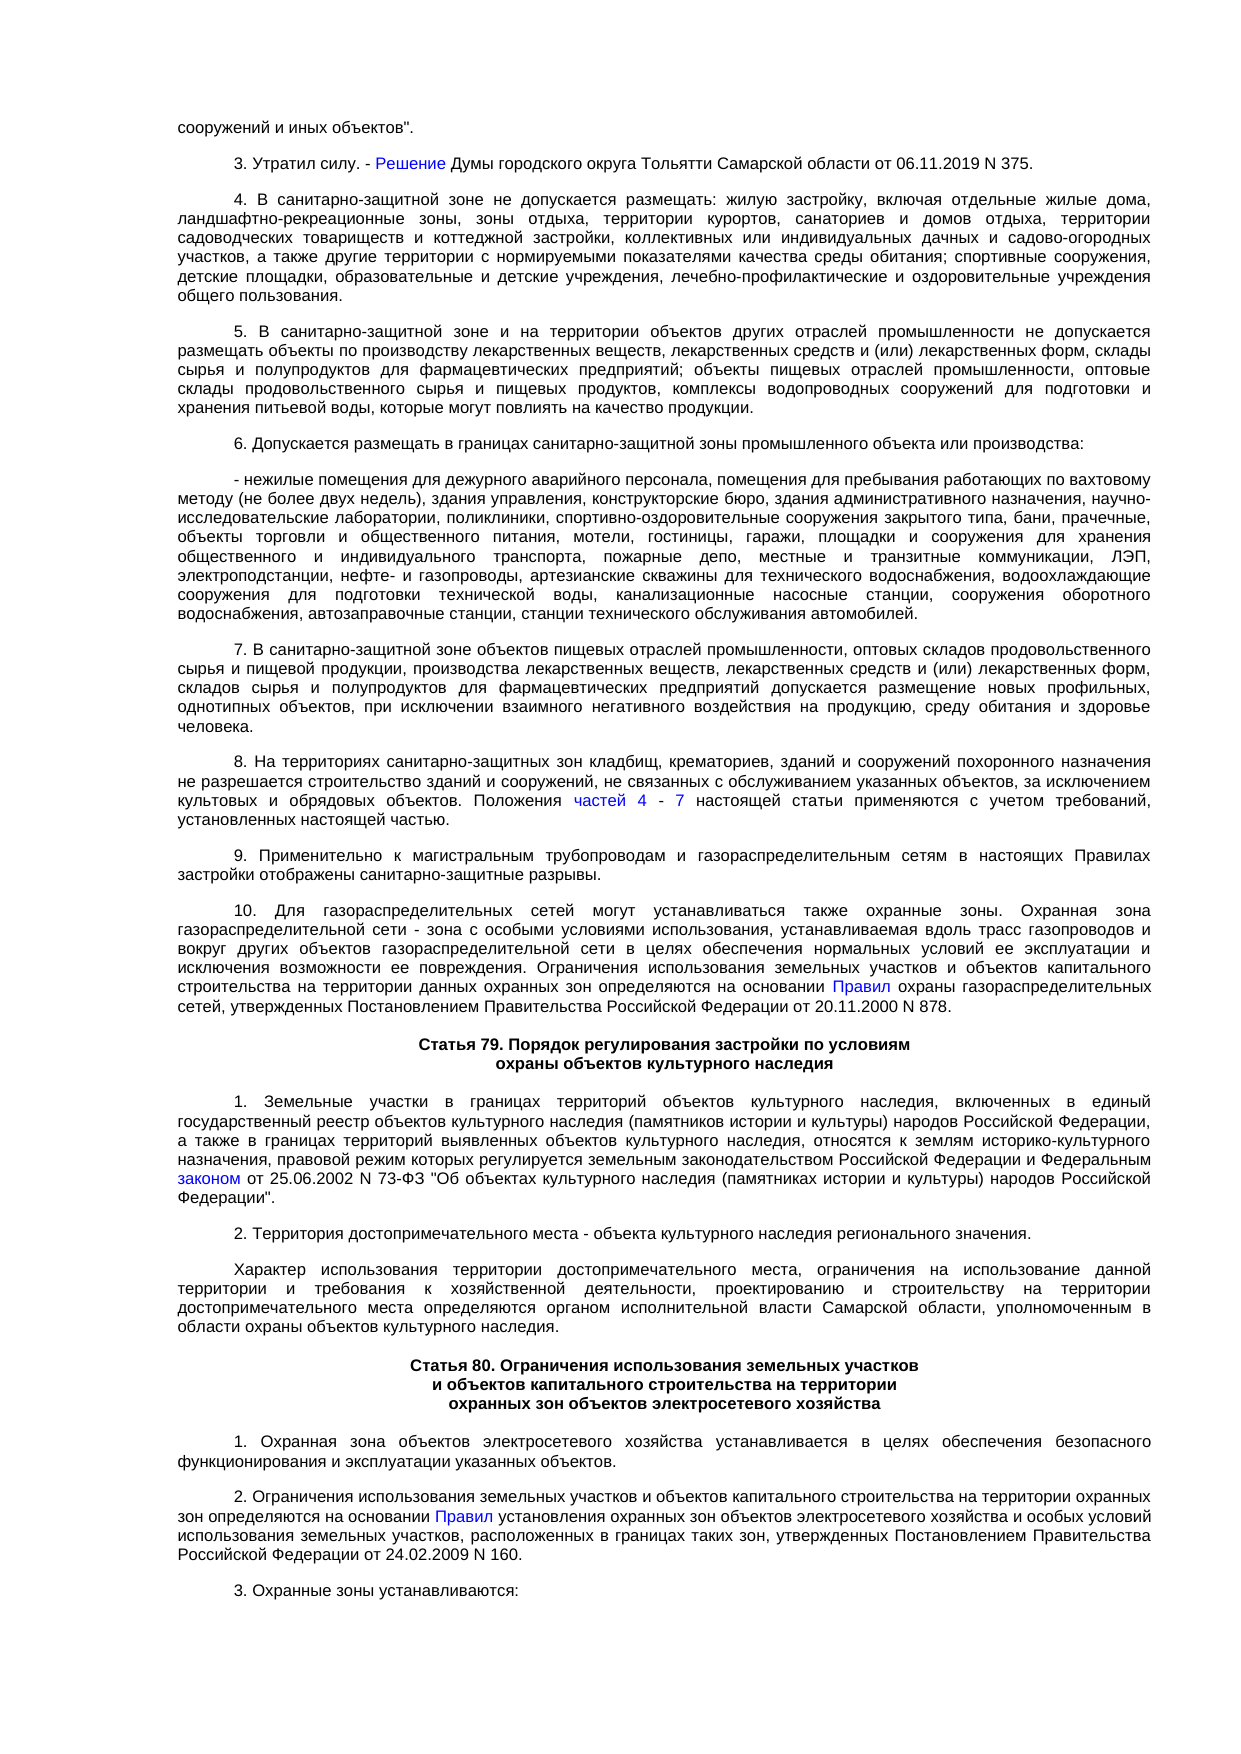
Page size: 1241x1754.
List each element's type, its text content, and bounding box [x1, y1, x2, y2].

text охранных зон объектов электросетевого хозяйства [177, 1394, 1152, 1413]
text 8. На территориях санитарно-защитных зон кладбищ, крематориев, зданий и сооружений похоронного назначения не разрешается строительство зданий и сооружений, не связанных с обслуживанием указанных объектов, за исключением культовых и обрядовых объектов. Положения частей 4 - 7 настоящей статьи применяются с учетом требований, установленных настоящей частью. [177, 752, 1152, 829]
text 3. Охранные зоны устанавливаются: [177, 1581, 1152, 1600]
text 10. Для газораспределительных сетей могут устанавливаться также охранные зоны. Охранная зона газораспределительной сети - зона с особыми условиями использования, устанавливаемая вдоль трасс газопроводов и вокруг других объектов газораспределительной сети в целях обеспечения нормальных условий ее эксплуатации и исключения возможности ее повреждения. Ограничения использования земельных участков и объектов капитального строительства на территории данных охранных зон определяются на основании Правил охраны газораспределительных сетей, утвержденных Постановлением Правительства Российской Федерации от 20.11.2000 N 878. [177, 901, 1152, 1016]
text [177, 118, 1152, 137]
text Статья 80. Ограничения использования земельных участков [177, 1356, 1152, 1375]
text 5. В санитарно-защитной зоне и на территории объектов других отраслей промышленности не допускается размещать объекты по производству лекарственных веществ, лекарственных средств и (или) лекарственных форм, склады сырья и полупродуктов для фармацевтических предприятий; объекты пищевых отраслей промышленности, оптовые склады продовольственного сырья и пищевых продуктов, комплексы водопроводных сооружений для подготовки и хранения питьевой воды, которые могут повлиять на качество продукции. [177, 321, 1152, 417]
text охраны объектов культурного наследия [177, 1054, 1152, 1073]
text 2. Ограничения использования земельных участков и объектов капитального строительства на территории охранных зон определяются на основании Правил установления охранных зон объектов электросетевого хозяйства и особых условий использования земельных участков, расположенных в границах таких зон, утвержденных Постановлением Правительства Российской Федерации от 24.02.2009 N 160. [177, 1487, 1152, 1564]
text Статья 79. Порядок регулирования застройки по условиям [177, 1035, 1152, 1054]
text 1. Земельные участки в границах территорий объектов культурного наследия, включенных в единый государственный реестр объектов культурного наследия (памятников истории и культуры) народов Российской Федерации, а также в границах территорий выявленных объектов культурного наследия, относятся к землям историко-культурного назначения, правовой режим которых регулируется земельным законодательством Российской Федерации и Федеральным законом от 25.06.2002 N 73-ФЗ "Об объектах культурного наследия (памятниках истории и культуры) народов Российской Федерации". [177, 1092, 1152, 1207]
text - нежилые помещения для дежурного аварийного персонала, помещения для пребывания работающих по вахтовому методу (не более двух недель), здания управления, конструкторские бюро, здания административного назначения, научно-исследовательские лаборатории, поликлиники, спортивно-оздоровительные сооружения закрытого типа, бани, прачечные, объекты торговли и общественного питания, мотели, гостиницы, гаражи, площадки и сооружения для хранения общественного и индивидуального транспорта, пожарные депо, местные и транзитные коммуникации, ЛЭП, электроподстанции, нефте- и газопроводы, артезианские скважины для технического водоснабжения, водоохлаждающие сооружения для подготовки технической воды, канализационные насосные станции, сооружения оборотного водоснабжения, автозаправочные станции, станции технического обслуживания автомобилей. [177, 470, 1152, 623]
text 9. Применительно к магистральным трубопроводам и газораспределительным сетям в настоящих Правилах застройки отображены санитарно-защитные разрывы. [177, 846, 1152, 884]
text 3. Утратил силу. - Решение Думы городского округа Тольятти Самарской области от 06.11.2019 N 375. [177, 154, 1152, 173]
text 2. Территория достопримечательного места - объекта культурного наследия регионального значения. [177, 1224, 1152, 1243]
text Характер использования территории достопримечательного места, ограничения на использование данной территории и требования к хозяйственной деятельности, проектированию и строительству на территории достопримечательного места определяются органом исполнительной власти Самарской области, уполномоченным в области охраны объектов культурного наследия. [177, 1260, 1152, 1336]
text 1. Охранная зона объектов электросетевого хозяйства устанавливается в целях обеспечения безопасного функционирования и эксплуатации указанных объектов. [177, 1432, 1152, 1471]
text 4. В санитарно-защитной зоне не допускается размещать: жилую застройку, включая отдельные жилые дома, ландшафтно-рекреационные зоны, зоны отдыха, территории курортов, санаториев и домов отдыха, территории садоводческих товариществ и коттеджной застройки, коллективных или индивидуальных дачных и садово-огородных участков, а также другие территории с нормируемыми показателями качества среды обитания; спортивные сооружения, детские площадки, образовательные и детские учреждения, лечебно-профилактические и оздоровительные учреждения общего пользования. [177, 190, 1152, 305]
text 6. Допускается размещать в границах санитарно-защитной зоны промышленного объекта или производства: [177, 434, 1152, 453]
text 7. В санитарно-защитной зоне объектов пищевых отраслей промышленности, оптовых складов продовольственного сырья и пищевой продукции, производства лекарственных веществ, лекарственных средств и (или) лекарственных форм, складов сырья и полупродуктов для фармацевтических предприятий допускается размещение новых профильных, однотипных объектов, при исключении взаимного негативного воздействия на продукцию, среду обитания и здоровье человека. [177, 640, 1152, 736]
text и объектов капитального строительства на территории [177, 1375, 1152, 1394]
